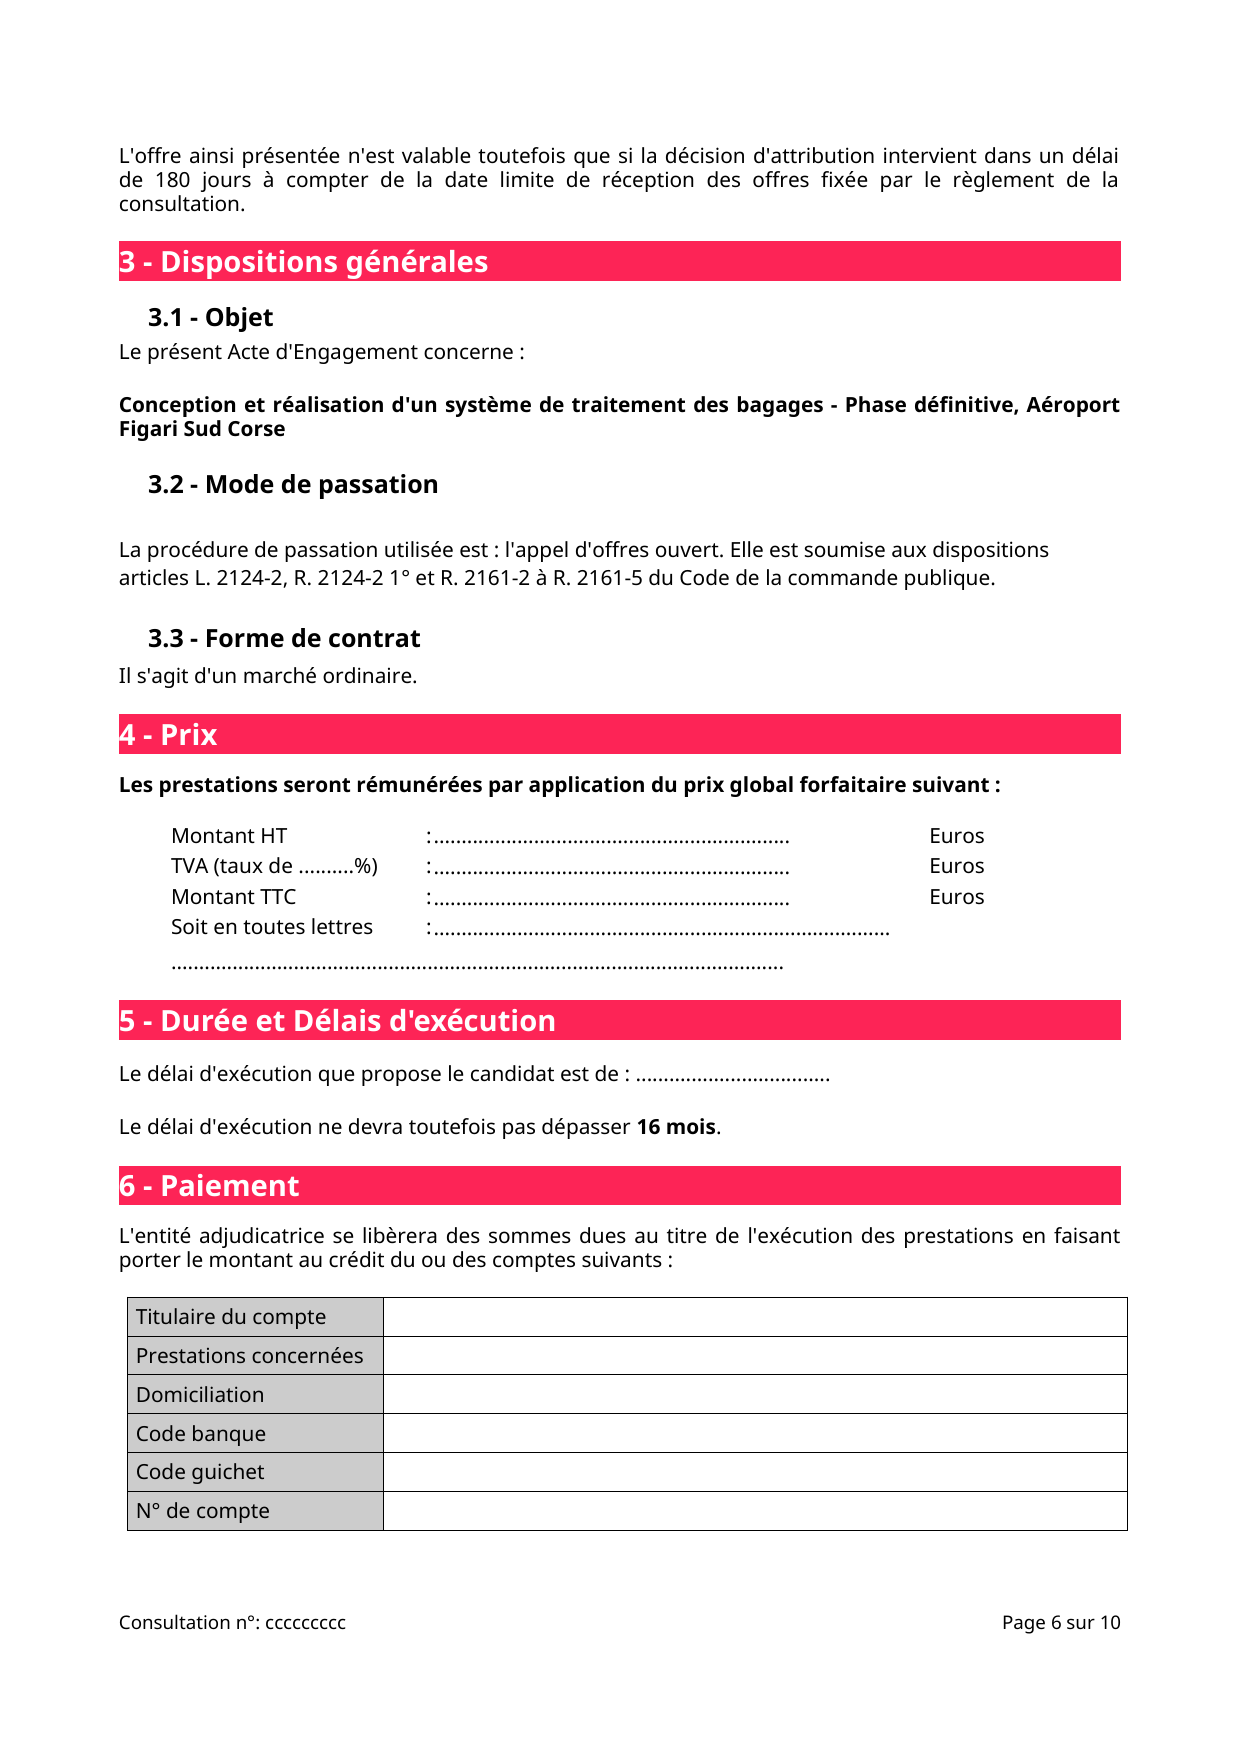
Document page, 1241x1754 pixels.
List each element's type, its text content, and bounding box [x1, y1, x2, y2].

table_cell N° de compte [128, 1492, 383, 1530]
table_cell ................................................................ [433, 852, 929, 882]
table_cell [384, 1375, 1127, 1413]
subtitle 3.2 - Mode de passation [148, 466, 1121, 500]
subtitle 3.1 - Objet [148, 300, 1121, 334]
text Le présent Acte d'Engagement concerne : [119, 340, 1121, 364]
table_cell Soit en toutes lettres [171, 913, 421, 943]
table_cell Montant TTC [171, 882, 421, 912]
text L'entité adjudicatrice se libèrera des sommes dues au titre de l'exécution des prestations en faisant porter le montant au crédit du ou des comptes suivants : [119, 1224, 1121, 1272]
subtitle 3.3 - Forme de contrat [148, 621, 1121, 655]
table_cell Euros [929, 882, 1067, 912]
table_cell TVA (taux de ..........%) [171, 852, 421, 882]
table_header ................................................................ [433, 821, 929, 852]
table_cell Code banque [128, 1414, 383, 1452]
subtitle 3 - Dispositions générales [119, 241, 1121, 281]
subtitle 6 - Paiement [119, 1166, 1121, 1205]
table_cell ................................................................ [433, 882, 929, 912]
table_header Montant HT [171, 821, 421, 852]
table_cell [384, 1337, 1127, 1374]
table_header [384, 1298, 1127, 1336]
text Le délai d'exécution que propose le candidat est de : ................................... [119, 1059, 1121, 1087]
text Les prestations seront rémunérées par application du prix global forfaitaire suivant : [119, 773, 1121, 797]
text .............................................................................................................. [171, 947, 1067, 975]
table_cell Euros [929, 852, 1067, 882]
table_cell [384, 1453, 1127, 1491]
table_cell Prestations concernées [128, 1337, 383, 1374]
table_cell .................................................................................. [433, 913, 1067, 943]
table_cell Code guichet [128, 1453, 383, 1491]
table_cell [384, 1414, 1127, 1452]
table_header Euros [929, 821, 1067, 852]
subtitle 4 - Prix [119, 714, 1121, 754]
table_header Titulaire du compte [128, 1298, 383, 1336]
table_cell Domiciliation [128, 1375, 383, 1413]
subtitle 5 - Durée et Délais d'exécution [119, 1000, 1121, 1040]
text La procédure de passation utilisée est : l'appel d'offres ouvert. Elle est soumise aux dispositions articles L. 2124-2, R. 2124-2 1° et R. 2161-2 à R. 2161-5 du Code de la commande publique. [119, 535, 1121, 592]
text Il s'agit d'un marché ordinaire. [119, 661, 1121, 689]
text Le délai d'exécution ne devra toutefois pas dépasser 16 mois. [119, 1112, 1121, 1141]
text L'offre ainsi présentée n'est valable toutefois que si la décision d'attribution intervient dans un délai de 180 jours à compter de la date limite de réception des offres fixée par le règlement de la consultation. [119, 144, 1121, 216]
text Conception et réalisation d'un système de traitement des bagages - Phase définitive, Aéroport Figari Sud Corse [119, 393, 1121, 441]
table_cell [384, 1492, 1127, 1530]
